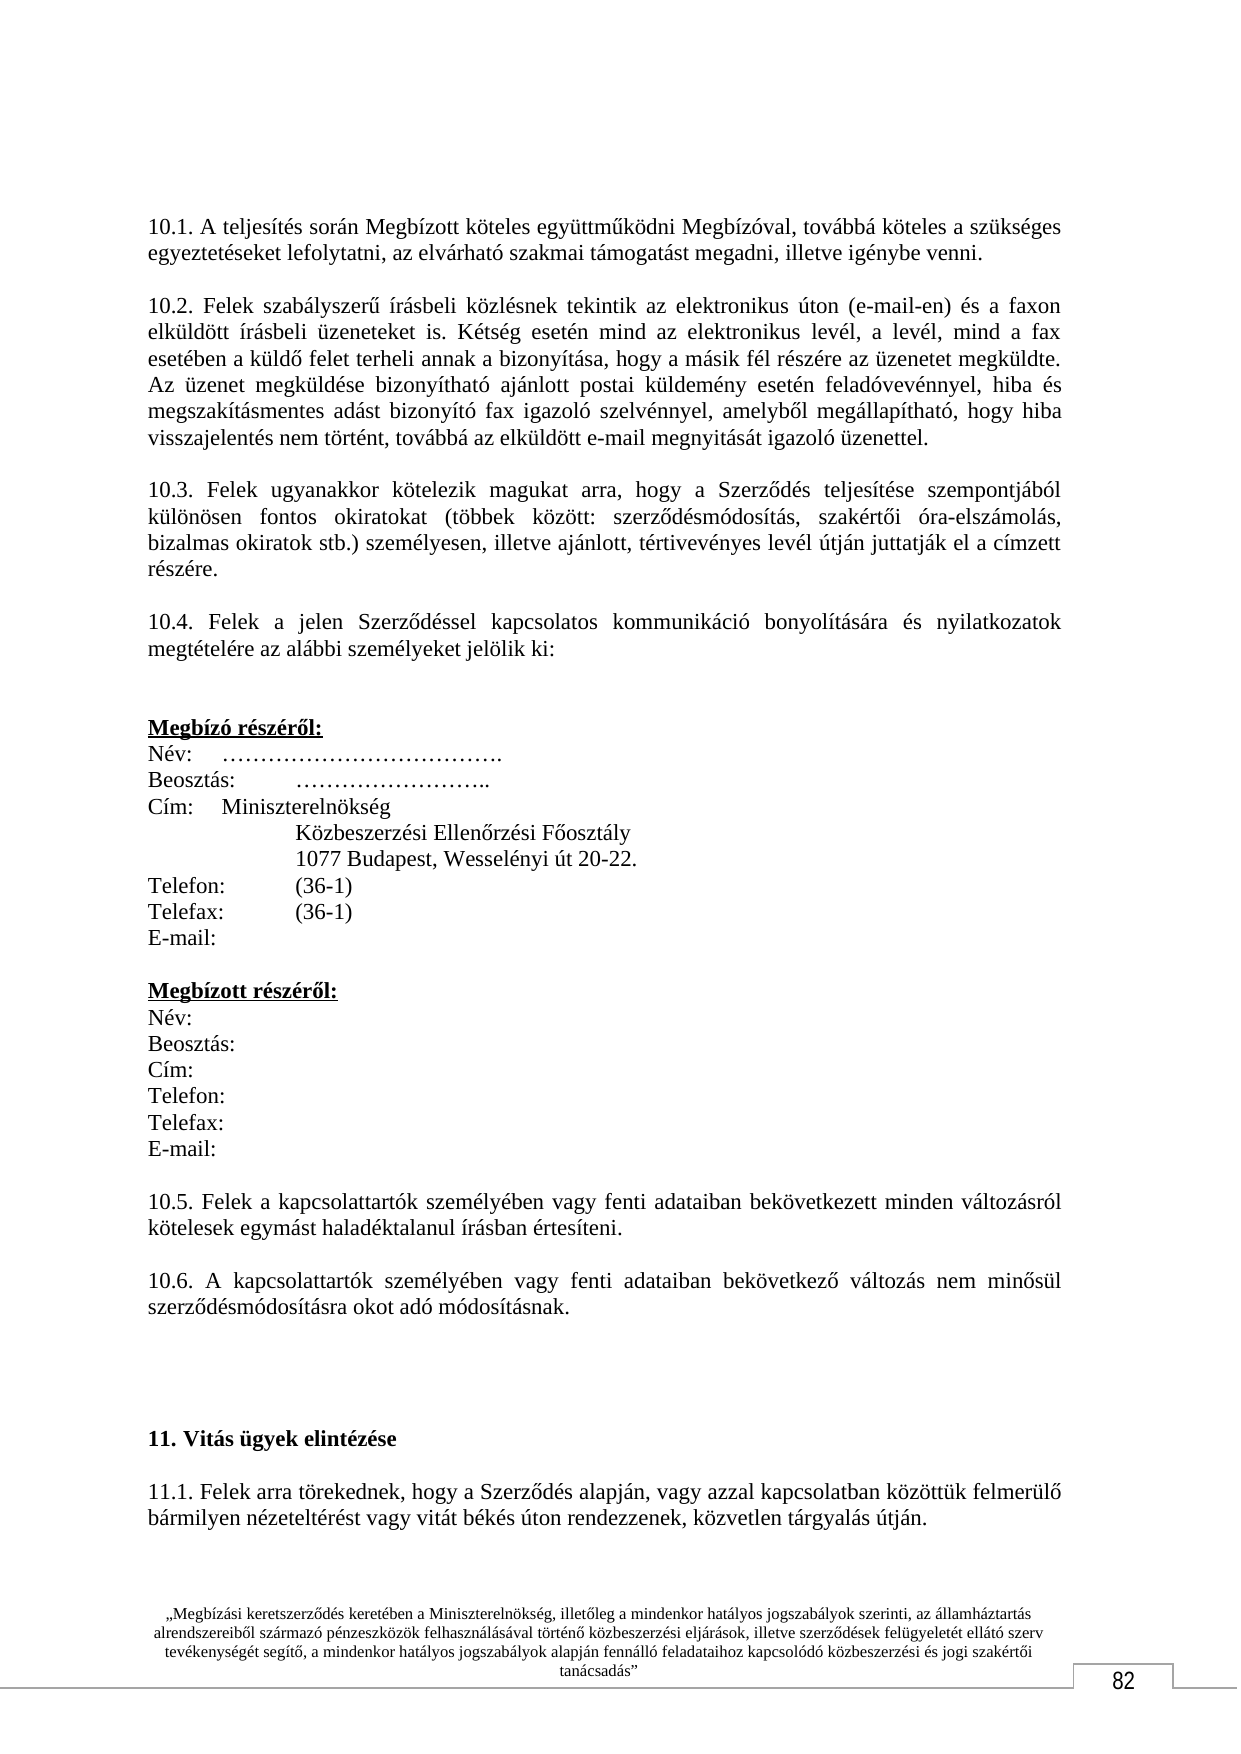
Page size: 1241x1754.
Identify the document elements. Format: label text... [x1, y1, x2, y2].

text 10.1. A teljesítés során Megbízott köteles együttműködni Megbízóval, továbbá köteles a szükséges egyeztetéseket lefolytatni, az elvárható szakmai támogatást megadni, illetve igénybe venni. [148, 213, 1063, 266]
list Vitás ügyek elintézése [148, 1425, 1063, 1452]
text 10.3. Felek ugyanakkor kötelezik magukat arra, hogy a Szerződés teljesítése szempontjából különösen fontos okiratokat (többek között: szerződésmódosítás, szakértői óra-elszámolás, bizalmas okiratok stb.) személyesen, illetve ajánlott, tértivevényes levél útján juttatják el a címzett részére. [148, 476, 1063, 582]
text E-mail: [148, 1135, 1063, 1162]
text Megbízó részéről: [148, 714, 1063, 740]
text Név: [148, 1003, 1063, 1030]
text 10.4. Felek a jelen Szerződéssel kapcsolatos kommunikáció bonyolítására és nyilatkozatok megtételére az alábbi személyeket jelölik ki: [148, 608, 1063, 661]
text Megbízott részéről: [148, 977, 1063, 1003]
text Telefax: [148, 1109, 1063, 1135]
text Név: ………………………………. [148, 740, 1063, 766]
text 10.2. Felek szabályszerű írásbeli közlésnek tekintik az elektronikus úton (e-mail-en) és a faxon elküldött írásbeli üzeneteket is. Kétség esetén mind az elektronikus levél, a levél, mind a fax esetében a küldő felet terheli annak a bizonyítása, hogy a másik fél részére az üzenetet megküldte. Az üzenet megküldése bizonyítható ajánlott postai küldemény esetén feladóvevénnyel, hiba és megszakításmentes adást bizonyító fax igazoló szelvénnyel, amelyből megállapítható, hogy hiba visszajelentés nem történt, továbbá az elküldött e-mail megnyitását igazoló üzenettel. [148, 292, 1063, 450]
text E-mail: [148, 924, 1063, 951]
text 11.1. Felek arra törekednek, hogy a Szerződés alapján, vagy azzal kapcsolatban közöttük felmerülő bármilyen nézeteltérést vagy vitát békés úton rendezzenek, közvetlen tárgyalás útján. [148, 1478, 1063, 1531]
text Telefon: [148, 1083, 1063, 1109]
text Beosztás: [148, 1030, 1063, 1056]
text Telefon: (36-1) [148, 872, 1063, 898]
text Cím: Miniszterelnökség [148, 793, 1063, 819]
text 10.6. A kapcsolattartók személyében vagy fenti adataiban bekövetkező változás nem minősül szerződésmódosításra okot adó módosításnak. [148, 1267, 1063, 1320]
text Telefax: (36-1) [148, 898, 1063, 924]
text Cím: [148, 1056, 1063, 1083]
text Beosztás: …………………….. [148, 766, 1063, 793]
text Közbeszerzési Ellenőrzési Főosztály [148, 819, 1063, 845]
text 1077 Budapest, Wesselényi út 20-22. [148, 845, 1048, 872]
text 10.5. Felek a kapcsolattartók személyében vagy fenti adataiban bekövetkezett minden változásról kötelesek egymást haladéktalanul írásban értesíteni. [148, 1188, 1063, 1241]
